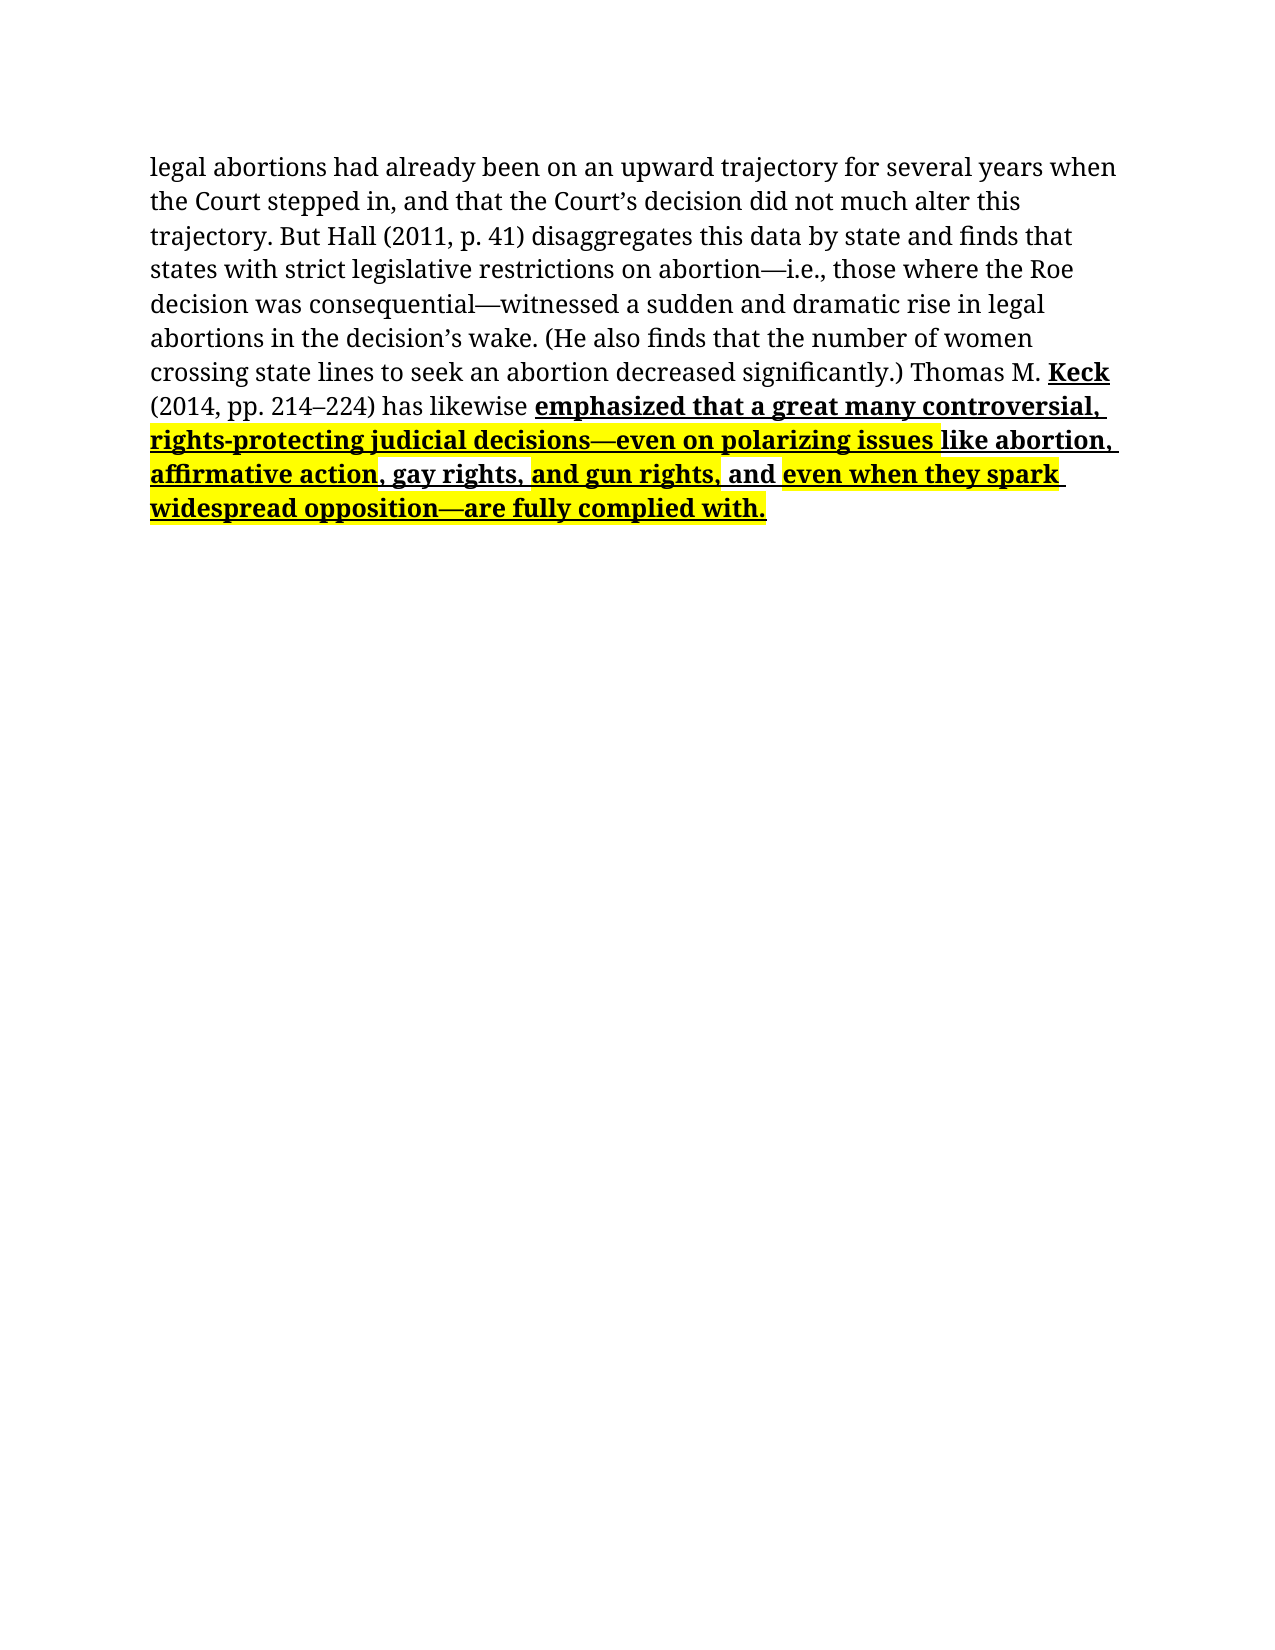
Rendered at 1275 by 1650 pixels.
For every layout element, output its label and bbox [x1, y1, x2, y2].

text [150, 150, 1125, 525]
